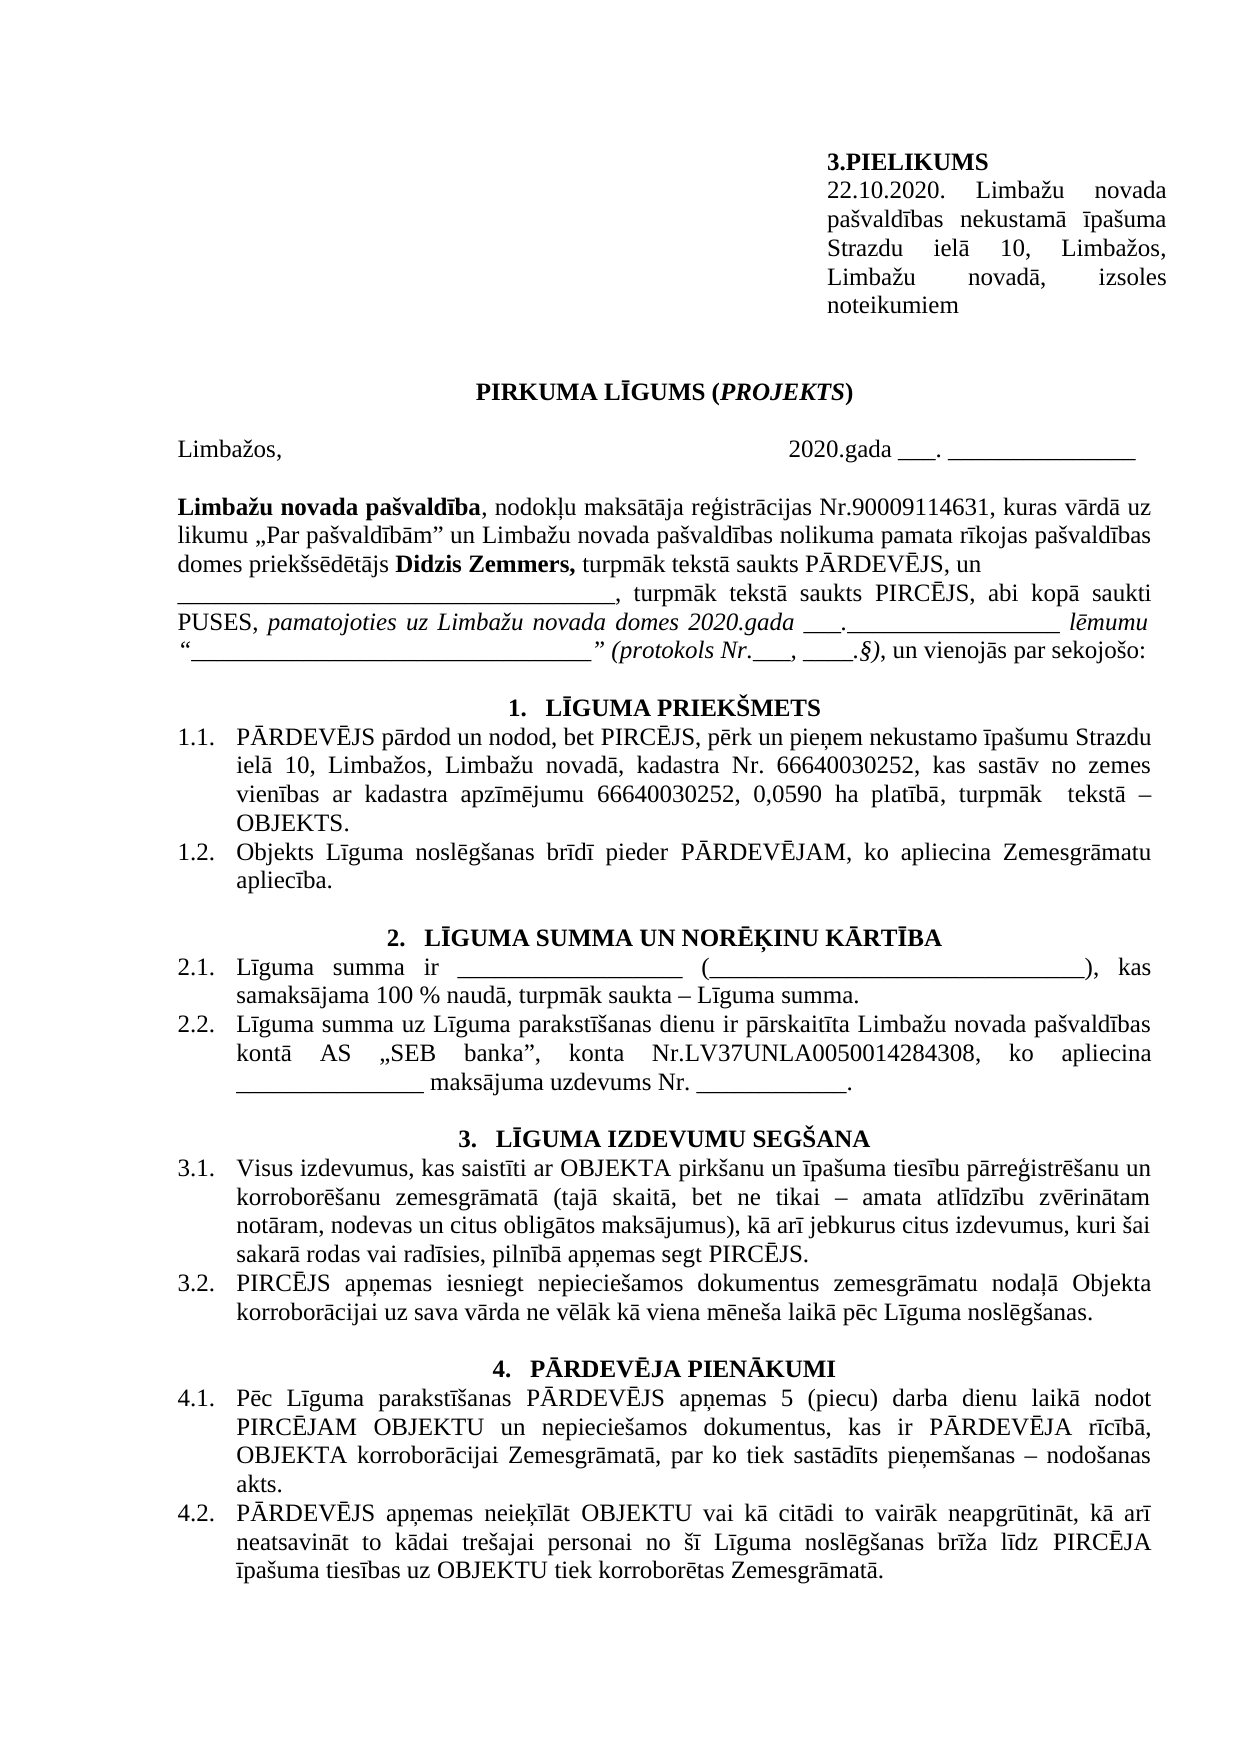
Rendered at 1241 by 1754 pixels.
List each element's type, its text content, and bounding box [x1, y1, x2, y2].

text Limbažu novada pašvaldība, nodokļu maksātāja reģistrācijas Nr.90009114631, kuras vārdā uz likumu „Par pašvaldībām” un Limbažu novada pašvaldības nolikuma pamata rīkojas pašvaldības domes priekšsēdētājs Didzis Zemmers, turpmāk tekstā saukts Pārdevējs, un [177, 492, 1152, 578]
list Pircējs apņemas iesniegt nepieciešamos dokumentus zemesgrāmatu nodaļā Objekta korroborācijai uz sava vārda ne vēlāk kā viena mēneša laikā pēc Līguma noslēgšanas. [177, 1268, 1152, 1326]
list Pārdevēja pienākumi [177, 1354, 1152, 1383]
text Limbažos, 2020.gada ___. _______________ [177, 434, 1152, 463]
list Visus izdevumus, kas saistīti ar Objekta pirkšanu un īpašuma tiesību pārreģistrēšanu un korroborēšanu zemesgrāmatā (tajā skaitā, bet ne tikai – amata atlīdzību zvērinātam notāram, nodevas un citus obligātos maksājumus), kā arī jebkurus citus izdevumus, kuri šai sakarā rodas vai radīsies, pilnībā apņemas segt Pircējs. [177, 1153, 1152, 1268]
list Objekts Līguma noslēgšanas brīdī pieder Pārdevējam, ko apliecina Zemesgrāmatu apliecība. [177, 837, 1152, 894]
list Līguma summa uz Līguma parakstīšanas dienu ir pārskaitīta Limbažu novada pašvaldības kontā AS „SEB banka”, konta Nr.LV37UNLA0050014284308, ko apliecina _______________ maksājuma uzdevums Nr. ____________. [177, 1009, 1152, 1096]
text Pirkuma līgums (projekts) [177, 377, 1152, 406]
list Līguma Izdevumu segšana [177, 1124, 1152, 1153]
list Pēc Līguma parakstīšanas Pārdevējs apņemas 5 (piecu) darba dienu laikā nodot Pircējam Objektu un nepieciešamos dokumentus, kas ir Pārdevēja rīcībā, Objekta korroborācijai Zemesgrāmatā, par ko tiek sastādīts pieņemšanas – nodošanas akts. [177, 1383, 1152, 1498]
text ___________________________________, turpmāk tekstā saukts Pircējs, abi kopā saukti PUSES, pamatojoties uz Limbažu novada domes 2020.gada ___._________________ lēmumu “________________________________” (protokols Nr.___, ____.§), un vienojās par sekojošo: [177, 578, 1152, 664]
text 3.pielikums [827, 147, 1152, 176]
list Līguma summa ir __________________ (______________________________), kas samaksājama 100 % naudā, turpmāk saukta – Līguma summa. [177, 952, 1152, 1009]
text 22.10.2020. Limbažu novada pašvaldības nekustamā īpašuma Strazdu ielā 10, Limbažos, Limbažu novadā, izsoles noteikumiem [827, 176, 1166, 319]
list Pārdevējs pārdod un nodod, bet Pircējs, pērk un pieņem nekustamo īpašumu Strazdu ielā 10, Limbažos, Limbažu novadā, kadastra Nr. 66640030252, kas sastāv no zemes vienības ar kadastra apzīmējumu 66640030252, 0,0590 ha platībā, turpmāk tekstā – Objekts. [177, 722, 1152, 837]
list līguma priekšmets [177, 693, 1152, 722]
list Līguma summa un norēķinu kārtība [177, 923, 1152, 952]
list Pārdevējs apņemas neieķīlāt Objektu vai kā citādi to vairāk neapgrūtināt, kā arī neatsavināt to kādai trešajai personai no šī Līguma noslēgšanas brīža līdz Pircēja īpašuma tiesības uz Objektu tiek korroborētas Zemesgrāmatā. [177, 1498, 1152, 1584]
